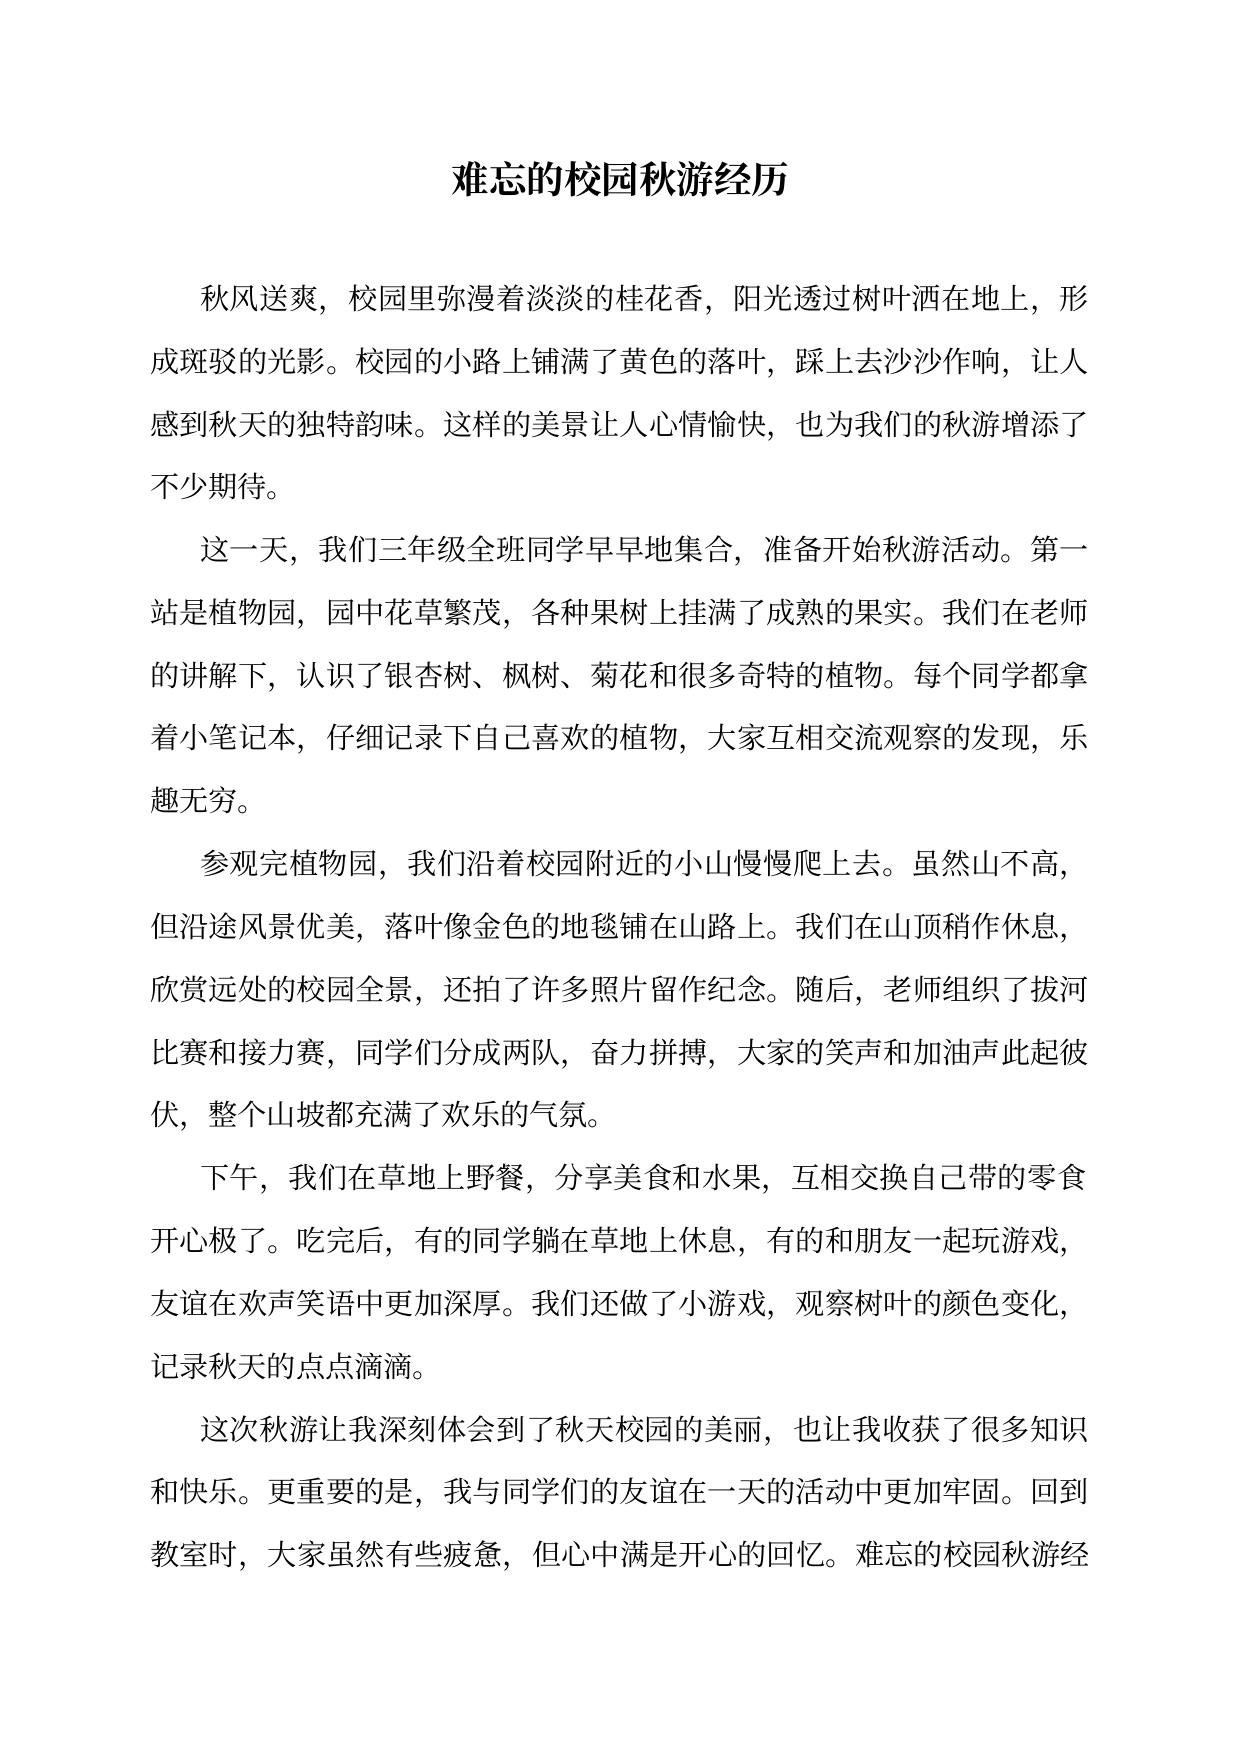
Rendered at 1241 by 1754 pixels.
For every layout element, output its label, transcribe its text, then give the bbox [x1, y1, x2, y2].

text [150, 1406, 1090, 1574]
text 下午，我们在草地上野餐，分享美食和水果，互相交换自己带的零食，开心极了。吃完后，有的同学躺在草地上休息，有的和朋友一起玩游戏，友谊在欢声笑语中更加深厚。我们还做了小游戏，观察树叶的颜色变化，记录秋天的点点滴滴。 [150, 1155, 1090, 1385]
text 秋风送爽，校园里弥漫着淡淡的桂花香，阳光透过树叶洒在地上，形成斑驳的光影。校园的小路上铺满了黄色的落叶，踩上去沙沙作响，让人感到秋天的独特韵味。这样的美景让人心情愉快，也为我们的秋游增添了不少期待。 [150, 276, 1090, 506]
text 参观完植物园，我们沿着校园附近的小山慢慢爬上去。虽然山不高，但沿途风景优美，落叶像金色的地毯铺在山路上。我们在山顶稍作休息，欣赏远处的校园全景，还拍了许多照片留作纪念。随后，老师组织了拔河比赛和接力赛，同学们分成两队，奋力拼搏，大家的笑声和加油声此起彼伏，整个山坡都充满了欢乐的气氛。 [150, 841, 1090, 1134]
subtitle 难忘的校园秋游经历 [150, 150, 1090, 204]
text 这一天，我们三年级全班同学早早地集合，准备开始秋游活动。第一站是植物园，园中花草繁茂，各种果树上挂满了成熟的果实。我们在老师的讲解下，认识了银杏树、枫树、菊花和很多奇特的植物。每个同学都拿着小笔记本，仔细记录下自己喜欢的植物，大家互相交流观察的发现，乐趣无穷。 [150, 527, 1090, 820]
